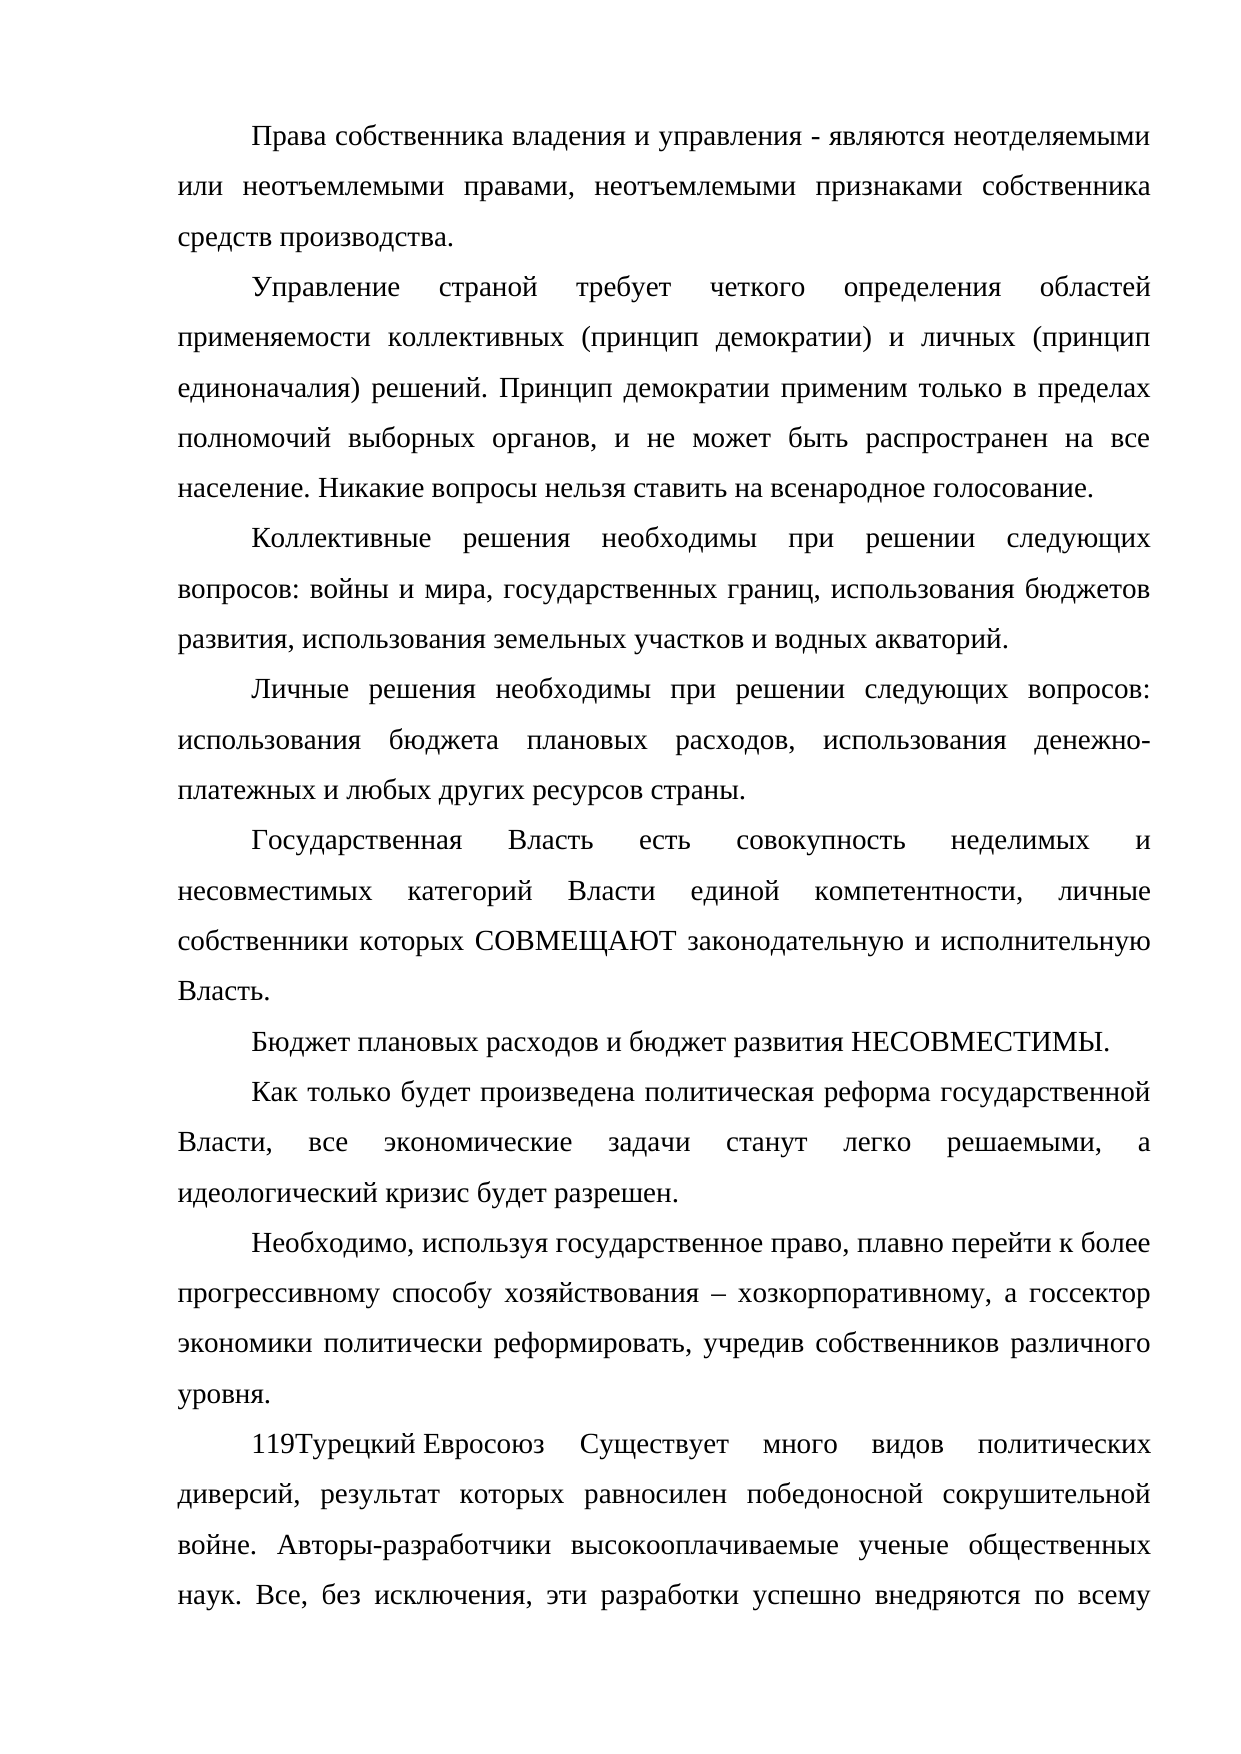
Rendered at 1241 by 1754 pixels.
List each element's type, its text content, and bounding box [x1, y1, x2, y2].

text Государственная Власть есть совокупность неделимых и несовместимых категорий Власти единой компетентности, личные собственники которых СОВМЕЩАЮТ законодательную и исполнительную Власть. [177, 822, 1152, 1007]
text Как только будет произведена политическая реформа государственной Власти, все экономические задачи станут легко решаемыми, а идеологический кризис будет разрешен. [177, 1074, 1152, 1208]
text Необходимо, используя государственное право, плавно перейти к более прогрессивному способу хозяйствования – хозкорпоративному, а госсектор экономики политически реформировать, учредив собственников различного уровня. [177, 1225, 1152, 1409]
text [177, 1426, 1152, 1611]
text Коллективные решения необходимы при решении следующих вопросов: войны и мира, государственных границ, использования бюджетов развития, использования земельных участков и водных акваторий. [177, 521, 1152, 655]
text Права собственника владения и управления - являются неотделяемыми или неотъемлемыми правами, неотъемлемыми признаками собственника средств производства. [177, 118, 1152, 252]
text Личные решения необходимы при решении следующих вопросов: использования бюджета плановых расходов, использования денежно-платежных и любых других ресурсов страны. [177, 672, 1152, 806]
text Управление страной требует четкого определения областей применяемости коллективных (принцип демократии) и личных (принцип единоначалия) решений. Принцип демократии применим только в пределах полномочий выборных органов, и не может быть распространен на все население. Никакие вопросы нельзя ставить на всенародное голосование. [177, 269, 1152, 504]
text Бюджет плановых расходов и бюджет развития НЕСОВМЕСТИМЫ. [177, 1024, 1152, 1057]
